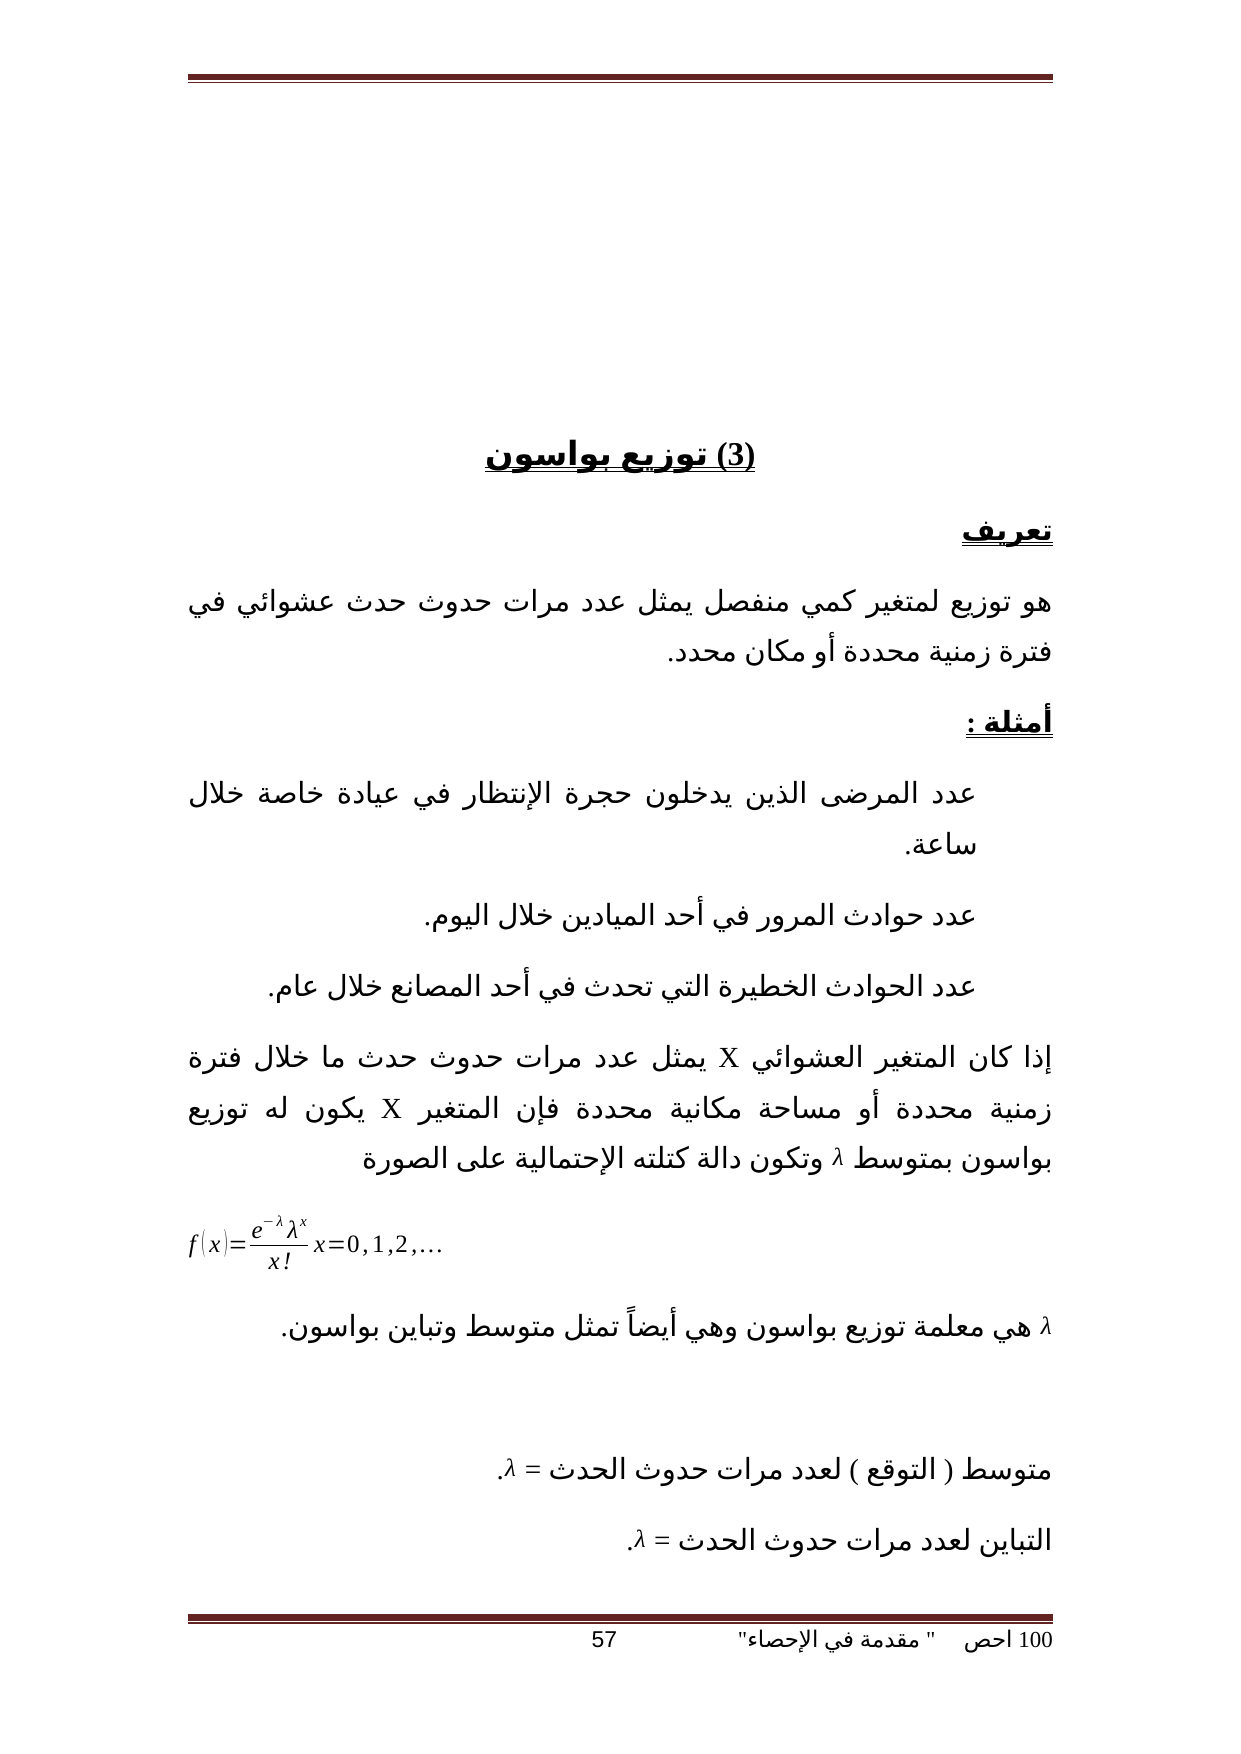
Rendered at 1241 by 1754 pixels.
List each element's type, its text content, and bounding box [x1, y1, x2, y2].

text إذا كان المتغير العشوائي X يمثل عدد مرات حدوث حدث ما خلال فترة زمنية محددة أو مساحة مكانية محددة فإن المتغير X يكون له توزيع بواسون بمتوسط وتكون دالة كتلته الإحتمالية على الصورة [187, 1040, 1053, 1174]
text (3) توزيع بواسون [187, 434, 1053, 473]
text تعريف [187, 513, 1053, 546]
text عدد المرضى الذين يدخلون حجرة الإنتظار في عيادة خاصة خلال ساعة. [187, 777, 978, 861]
text التباين لعدد مرات حدوث الحدث = . [187, 1523, 1053, 1556]
text هو توزيع لمتغير كمي منفصل يمثل عدد مرات حدوث حدث عشوائي في فترة زمنية محددة أو مكان محدد. [187, 584, 1053, 668]
text متوسط ( التوقع ) لعدد مرات حدوث الحدث = . [187, 1452, 1053, 1485]
text عدد الحوادث الخطيرة التي تحدث في أحد المصانع خلال عام. [187, 969, 978, 1003]
text عدد حوادث المرور في أحد الميادين خلال اليوم. [187, 898, 978, 932]
text هي معلمة توزيع بواسون وهي أيضاً تمثل متوسط وتباين بواسون. [187, 1309, 1053, 1343]
text أمثلة : [187, 706, 1053, 739]
